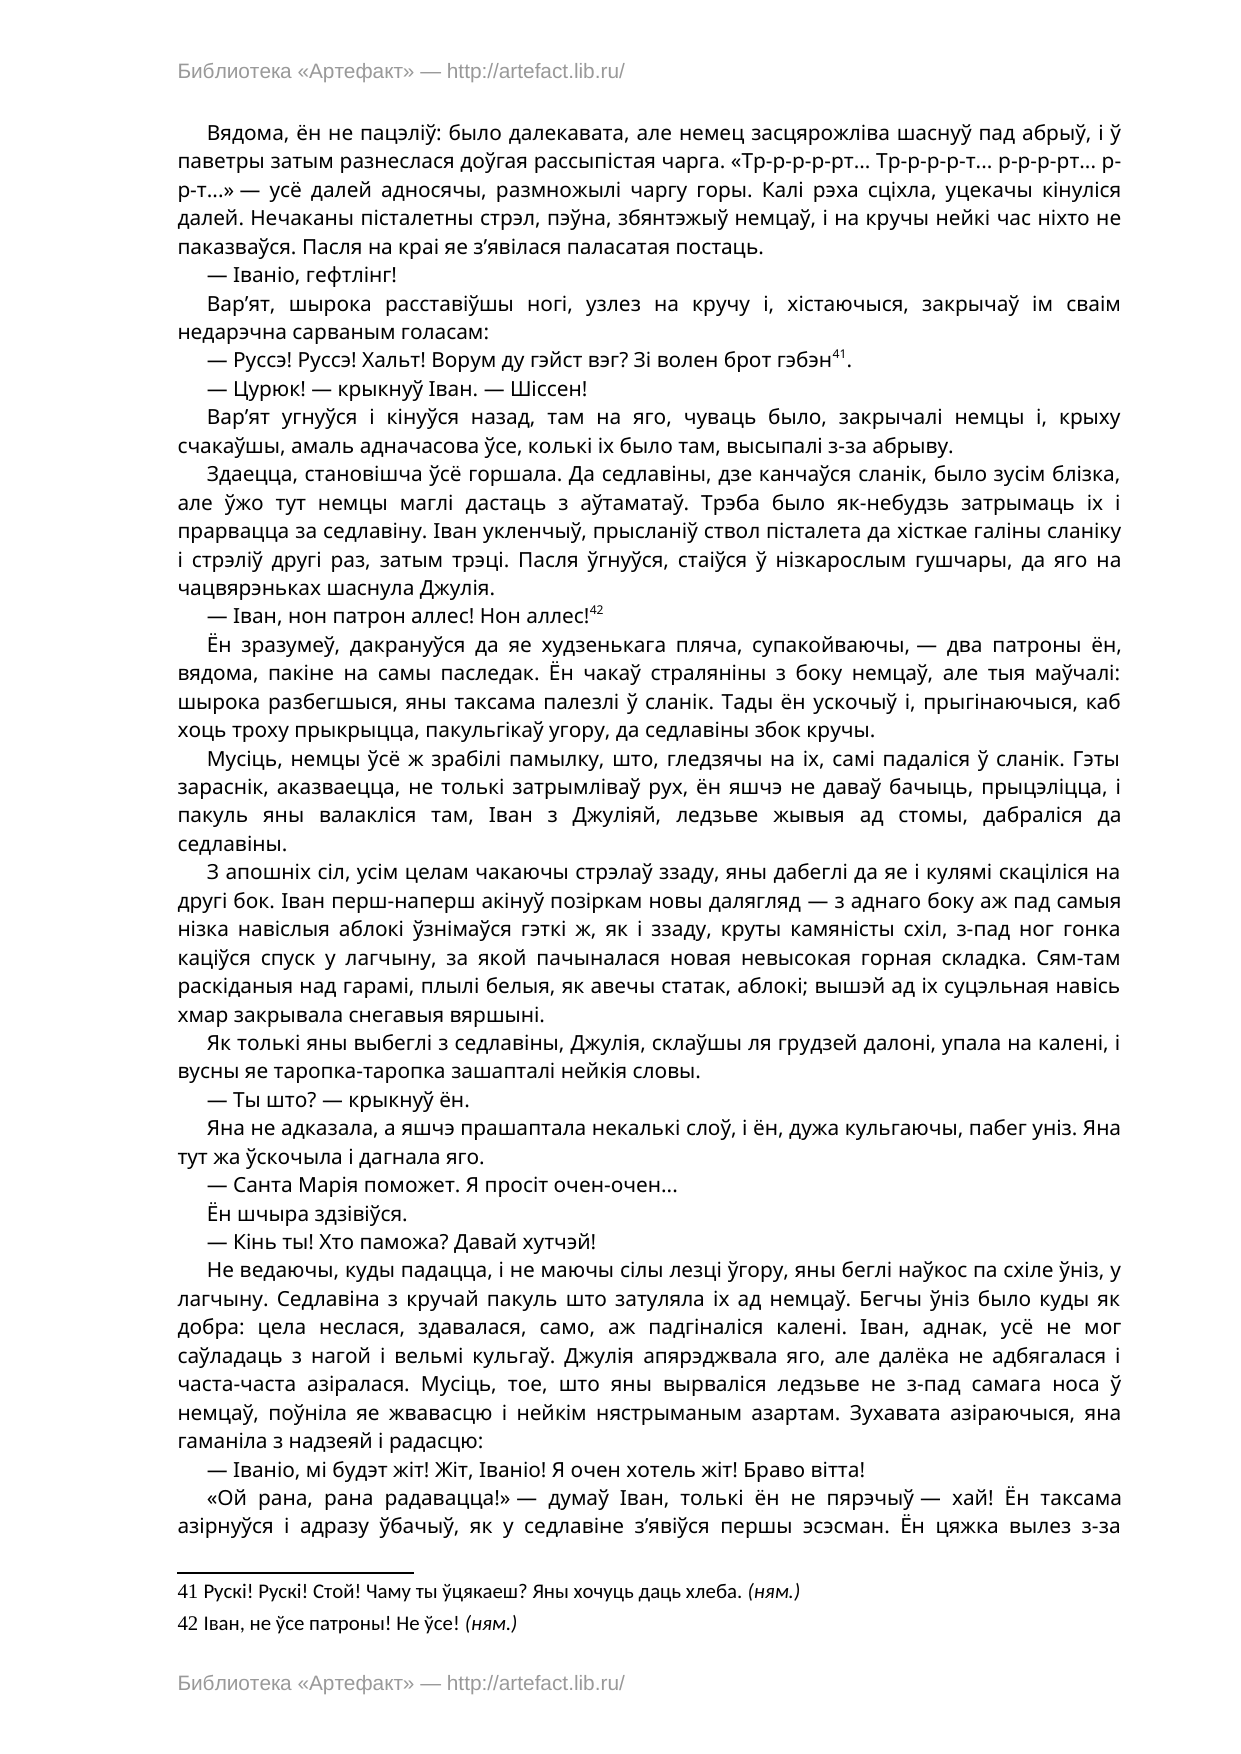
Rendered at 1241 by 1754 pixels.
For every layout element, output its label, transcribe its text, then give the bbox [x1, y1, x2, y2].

text З апошніх сіл, усім целам чакаючы стрэлаў ззаду, яны дабеглі да яе і кулямі скаціліся на другі бок. Іван перш-наперш акінуў позіркам новы далягляд — з аднаго боку аж пад самыя нізка навіслыя аблокі ўзнімаўся гэткі ж, як і ззаду, круты камяністы схіл, з-пад ног гонка каціўся спуск у лагчыну, за якой пачыналася новая невысокая горная складка. Сям-там раскіданыя над гарамі, плылі белыя, як авечы статак, аблокі; вышэй ад іх суцэльная навісь хмар закрывала снегавыя вяршыні. [177, 857, 1122, 1028]
text Вар’ят, шырока расставіўшы ногі, узлез на кручу і, хістаючыся, закрычаў ім сваім недарэчна сарваным голасам: [177, 289, 1122, 346]
text — Іваніо, мі будэт жіт! Жіт, Іваніо! Я очен хотель жіт! Браво вітта! [177, 1455, 1122, 1483]
text — Руссэ! Руссэ! Хальт! Ворум ду гэйст вэг? Зі волен брот гэбэн. [177, 346, 1122, 374]
text Як толькі яны выбеглі з седлавіны, Джулія, склаўшы ля грудзей далоні, упала на калені, і вусны яе таропка-таропка зашапталі нейкія словы. [177, 1028, 1122, 1085]
text — Іваніо, гефтлінг! [177, 260, 1122, 289]
text — Іван, нон патрон аллес! Нон аллес! [177, 602, 1122, 630]
text Ён шчыра здзівіўся. [177, 1199, 1122, 1227]
text — Цурюк! — крыкнуў Іван. — Шіссен! [177, 374, 1122, 402]
text Вядома, ён не пацэліў: было далекавата, але немец засцярожліва шаснуў пад абрыў, і ў паветры затым разнеслася доўгая рассыпістая чарга. «Тр-р-р-р-рт... Тр-р-р-р-т... р-р-р-рт... р-р-т...» — усё далей адносячы, размножылі чаргу горы. Калі рэха сціхла, уцекачы кінуліся далей. Нечаканы пісталетны стрэл, пэўна, збянтэжыў немцаў, і на кручы нейкі час ніхто не паказваўся. Пасля на краі яе з’явілася паласатая постаць. [177, 118, 1122, 260]
text Яна не адказала, а яшчэ прашаптала некалькі слоў, і ён, дужа кульгаючы, пабег уніз. Яна тут жа ўскочыла і дагнала яго. [177, 1113, 1122, 1170]
text Ён зразумеў, дакрануўся да яе худзенькага пляча, супакойваючы, — два патроны ён, вядома, пакіне на самы паследак. Ён чакаў страляніны з боку немцаў, але тыя маўчалі: шырока разбегшыся, яны таксама палезлі ў сланік. Тады ён ускочыў і, прыгінаючыся, каб хоць троху прыкрыцца, пакульгікаў угору, да седлавіны збок кручы. [177, 630, 1122, 744]
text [177, 1483, 1122, 1540]
text — Санта Марія поможет. Я просіт очен-очен... [177, 1170, 1122, 1199]
text — Ты што? — крыкнуў ён. [177, 1085, 1122, 1113]
text Вар’ят угнуўся і кінуўся назад, там на яго, чуваць было, закрычалі немцы і, крыху счакаўшы, амаль адначасова ўсе, колькі іх было там, высыпалі з-за абрыву. [177, 402, 1122, 459]
text Мусіць, немцы ўсё ж зрабілі памылку, што, гледзячы на іх, самі падаліся ў сланік. Гэты зараснік, аказваецца, не толькі затрымліваў рух, ён яшчэ не даваў бачыць, прыцэліцца, і пакуль яны валакліся там, Іван з Джуліяй, ледзьве жывыя ад стомы, дабраліся да седлавіны. [177, 744, 1122, 857]
text Здаецца, становішча ўсё горшала. Да седлавіны, дзе канчаўся сланік, было зусім блізка, але ўжо тут немцы маглі дастаць з аўтаматаў. Трэба было як-небудзь затрымаць іх і прарвацца за седлавіну. Іван укленчыў, прысланіў ствол пісталета да хісткае галіны сланіку і стрэліў другі раз, затым трэці. Пасля ўгнуўся, стаіўся ў нізкарослым гушчары, да яго на чацвярэньках шаснула Джулія. [177, 459, 1122, 602]
text — Кінь ты! Хто паможа? Давай хутчэй! [177, 1227, 1122, 1256]
text Не ведаючы, куды падацца, і не маючы сілы лезці ўгору, яны беглі наўкос па схіле ўніз, у лагчыну. Седлавіна з кручай пакуль што затуляла іх ад немцаў. Бегчы ўніз было куды як добра: цела неслася, здавалася, само, аж падгіналіся калені. Іван, аднак, усё не мог саўладаць з нагой і вельмі кульгаў. Джулія апярэджвала яго, але далёка не адбягалася і часта-часта азіралася. Мусіць, тое, што яны вырваліся ледзьве не з-пад самага носа ў немцаў, поўніла яе жвавасцю і нейкім нястрыманым азартам. Зухавата азіраючыся, яна гаманіла з надзеяй і радасцю: [177, 1256, 1122, 1455]
